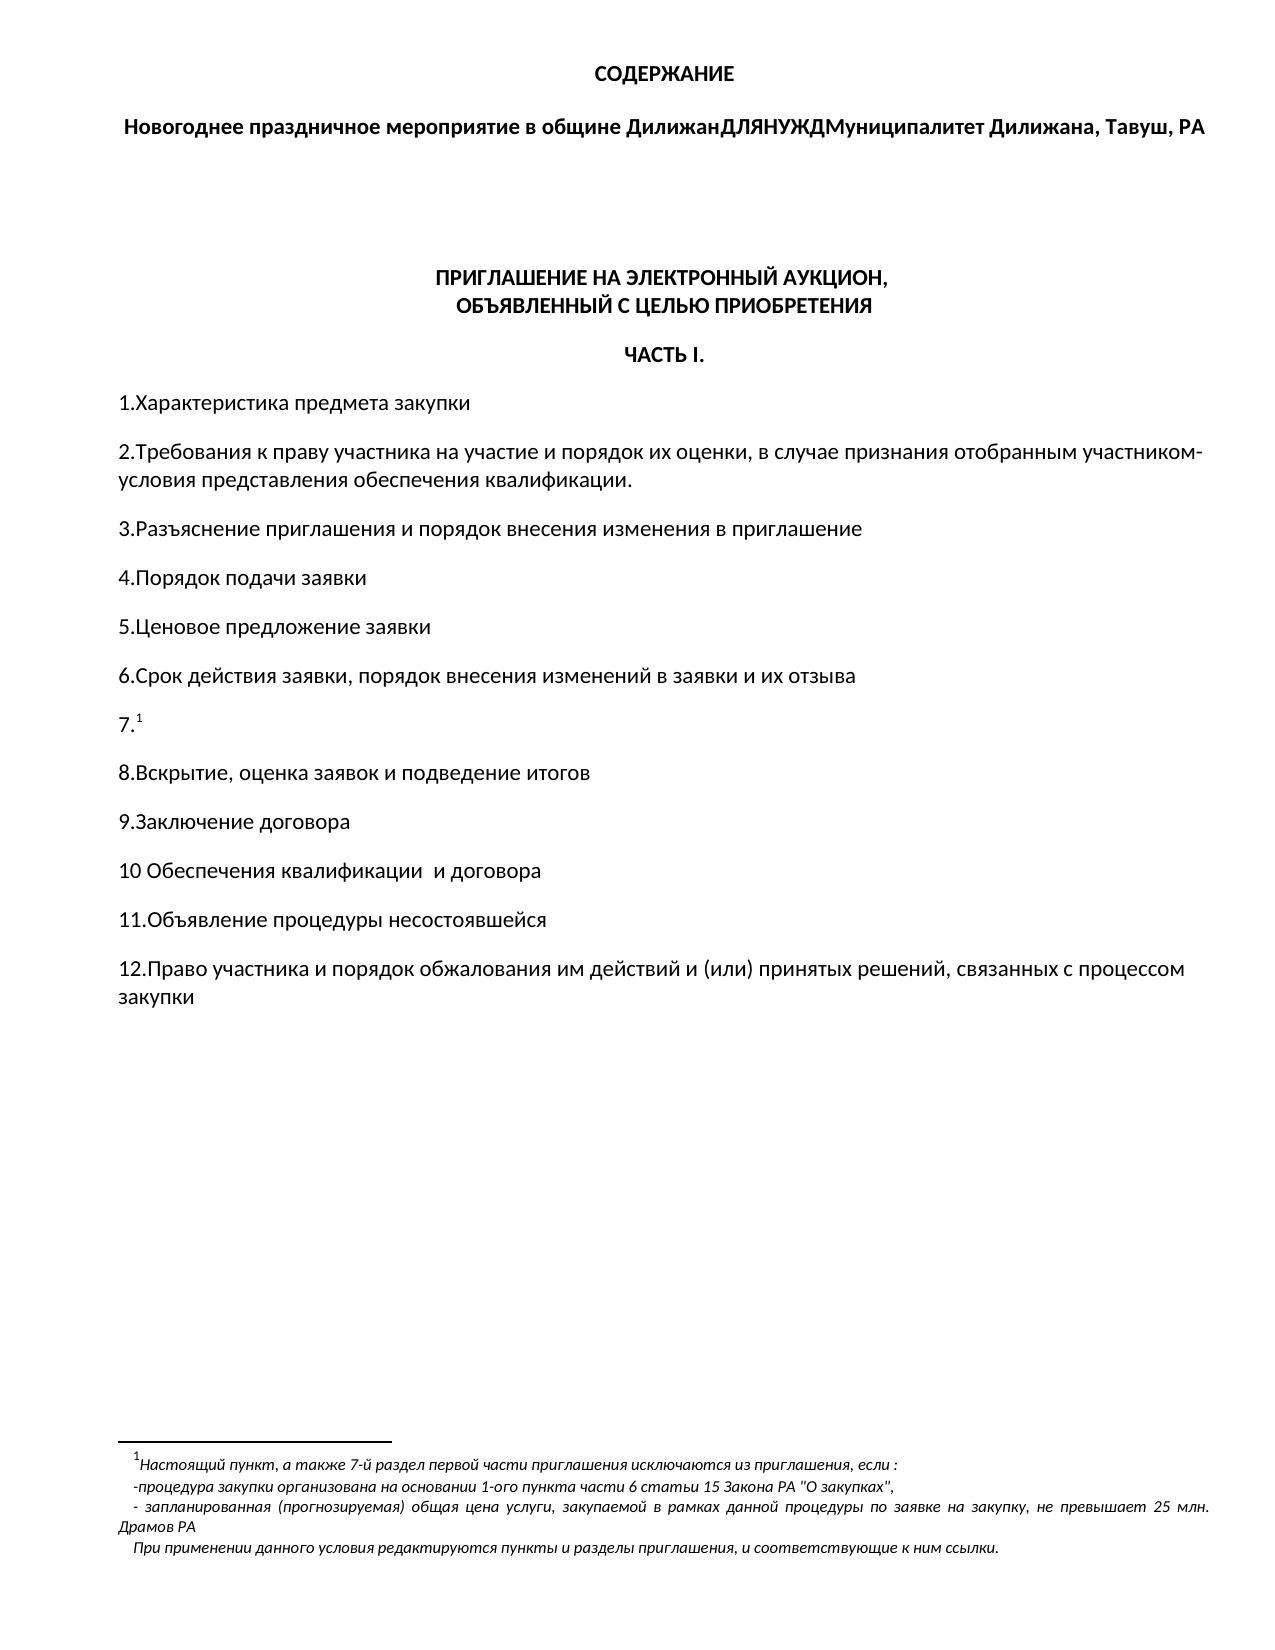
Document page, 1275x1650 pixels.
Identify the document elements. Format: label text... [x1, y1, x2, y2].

text 3.Разъяснение приглашения и порядок внесения изменения в приглашение [118, 514, 1211, 542]
text ЧАСТЬ I. [118, 340, 1211, 368]
text 4.Порядок подачи заявки [118, 563, 1211, 591]
text 7. [118, 710, 1211, 738]
text 9.Заключение договора [118, 807, 1211, 835]
text 10 Обеспечения квалификации и договора [118, 856, 1211, 884]
text 5.Ценовое предложение заявки [118, 612, 1211, 640]
text 8.Вскрытие, оценка заявок и подведение итогов [118, 758, 1211, 787]
text 2.Требования к праву участника на участие и порядок их оценки, в случае признания отобранным участником-условия представления обеспечения квалификации. [118, 437, 1211, 493]
text 11.Объявление процедуры несостоявшейся [118, 905, 1211, 933]
text СОДЕРЖАНИЕ [118, 59, 1211, 87]
text 12.Право участника и порядок обжалования им действий и (или) принятых решений, связанных с процессом закупки [118, 954, 1211, 1010]
text Новогоднее праздничное мероприятие в общине ДилижанДЛЯНУЖДМуниципалитет Дилижана, Тавуш, РА [118, 112, 1211, 140]
text 1.Характеристика предмета закупки [118, 388, 1211, 417]
text 6.Срок действия заявки, порядок внесения изменений в заявки и их отзыва [118, 661, 1211, 689]
text ПРИГЛАШЕНИЕ НА ЭЛЕКТРОННЫЙ АУКЦИОН, ОБЪЯВЛЕННЫЙ С ЦЕЛЬЮ ПРИОБРЕТЕНИЯ [118, 263, 1211, 319]
